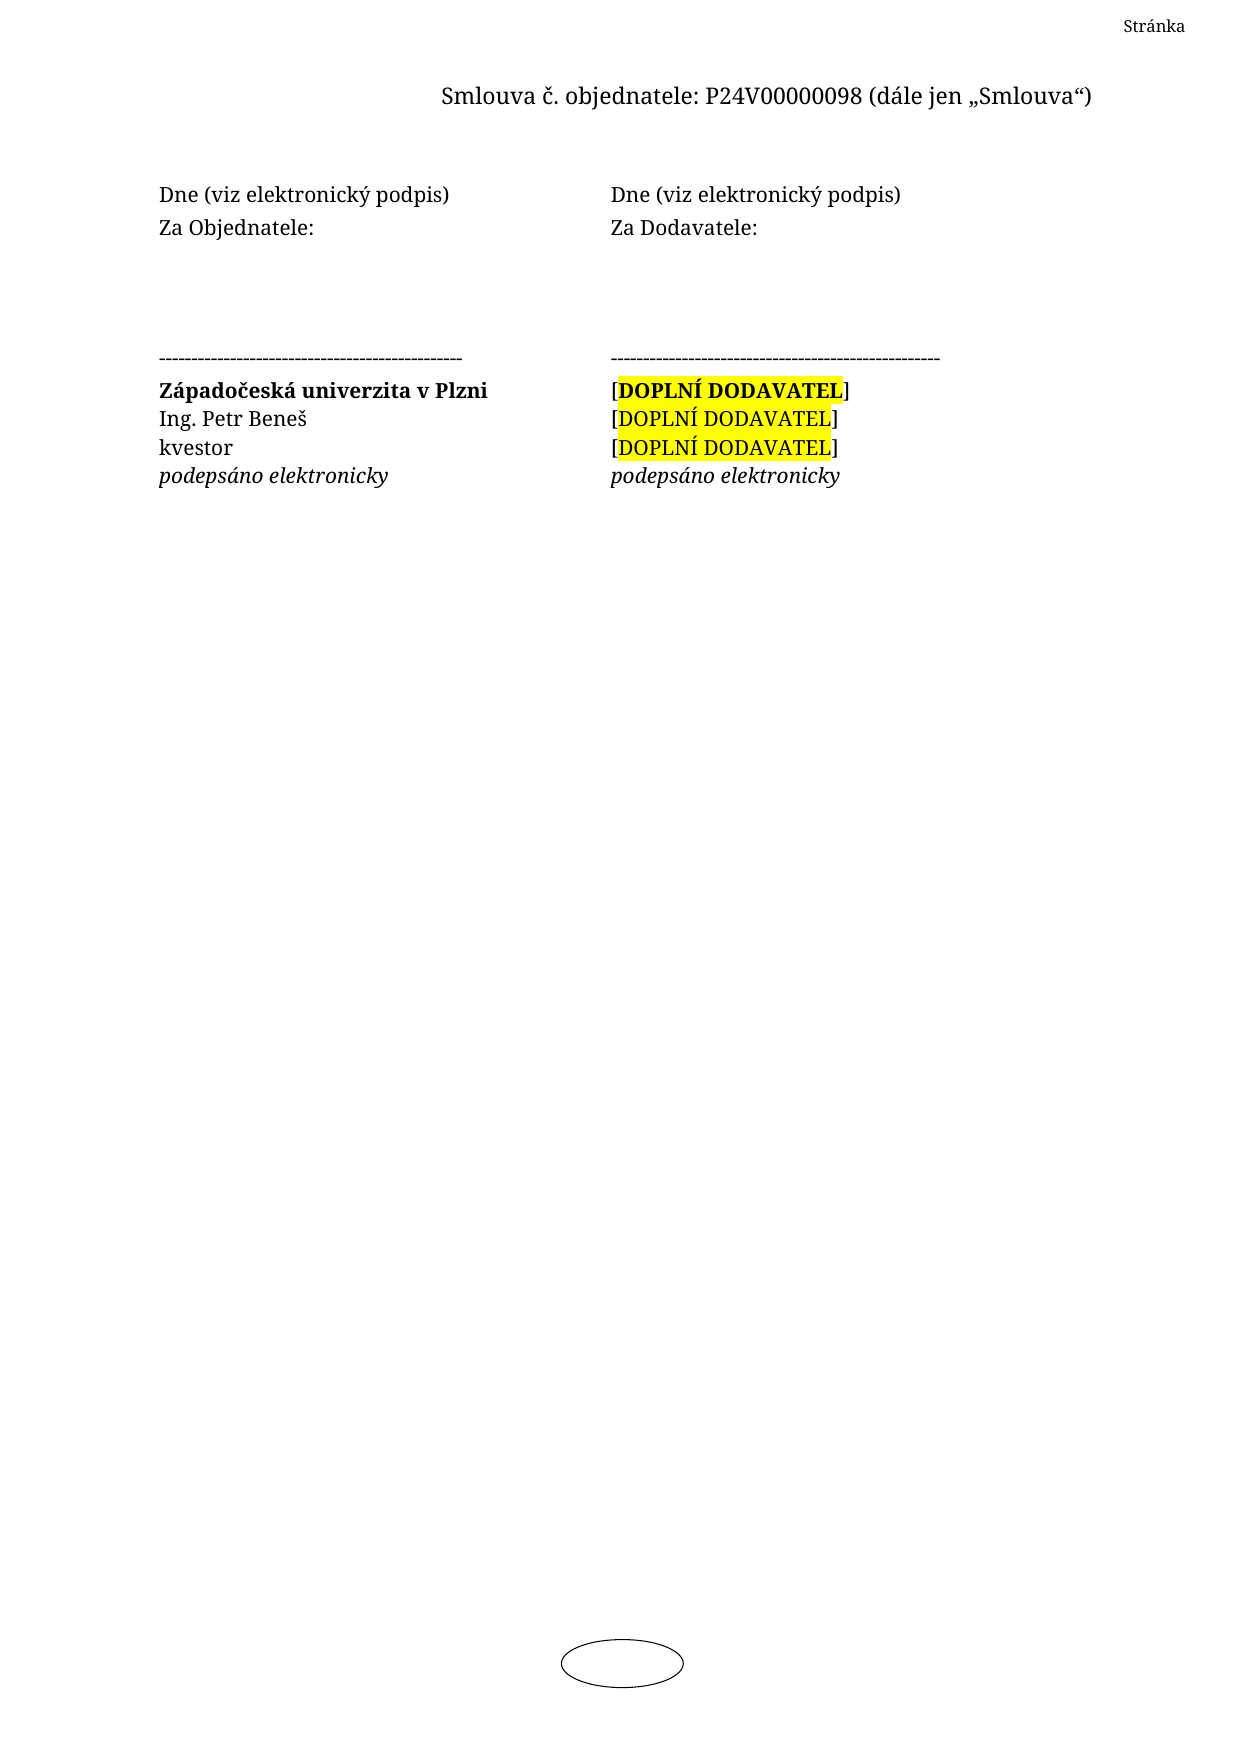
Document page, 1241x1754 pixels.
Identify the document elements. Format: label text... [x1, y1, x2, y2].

table_header Dne (viz elektronický podpis) Za Dodavatele: --------------------------------------------------- [DOPLNÍ DODAVATEL] [DOPLNÍ DODAVATEL] [DOPLNÍ DODAVATEL] podepsáno elektronicky [599, 180, 1051, 490]
table_header Dne (viz elektronický podpis) Za Objednatele: ----------------------------------------------- Západočeská univerzita v Plzni Ing. Petr Beneš kvestor podepsáno elektronicky [148, 180, 599, 490]
